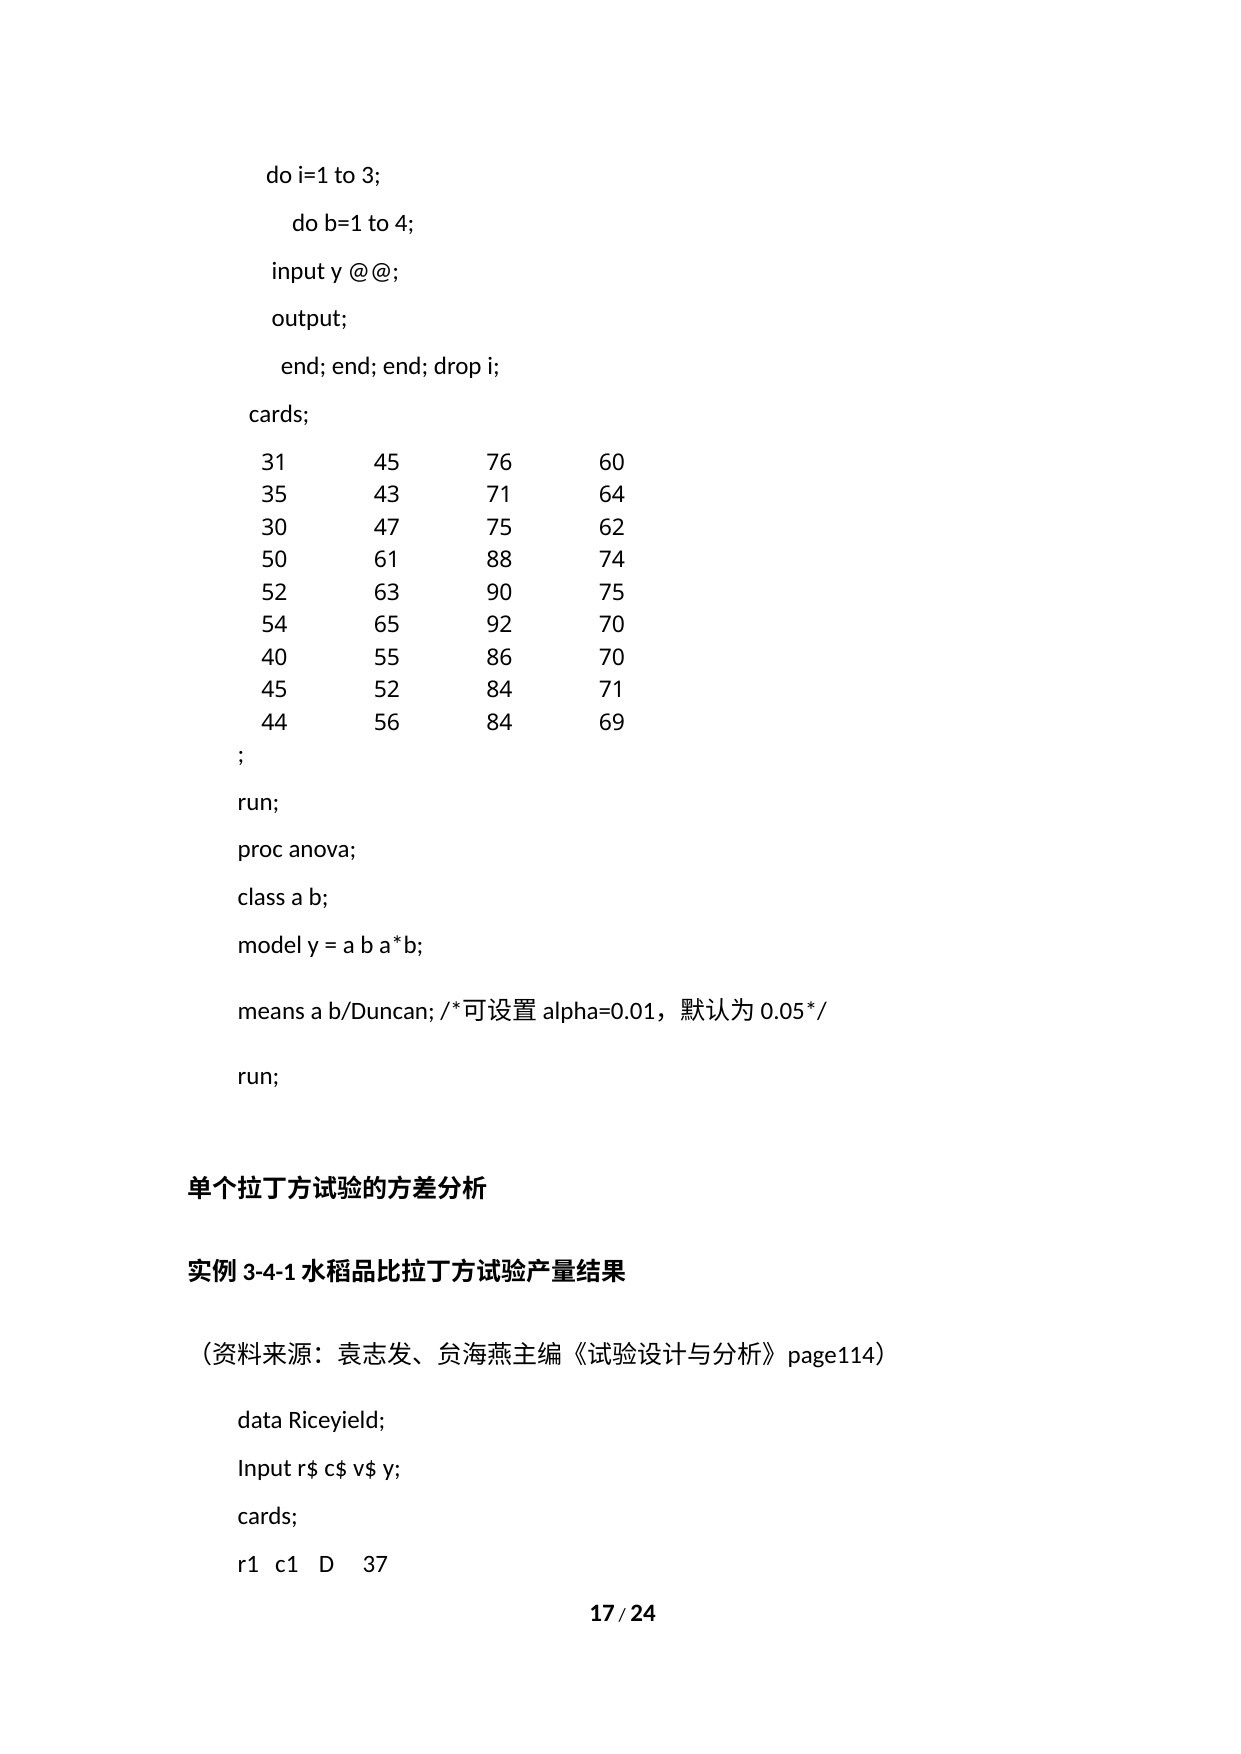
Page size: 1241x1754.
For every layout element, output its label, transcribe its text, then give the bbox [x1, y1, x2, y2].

table_header 45 [299, 445, 411, 477]
text class a b; [187, 880, 1053, 913]
text 实例3-4-1水稻品比拉丁方试验产量结果 [187, 1237, 1053, 1302]
table_cell 40 [186, 640, 298, 672]
table_cell 62 [524, 510, 636, 542]
table_cell 44 [186, 705, 298, 737]
table_cell 54 [186, 607, 298, 640]
table_cell 90 [411, 575, 523, 607]
text proc anova; [187, 833, 1053, 865]
table_cell 35 [186, 477, 298, 510]
table_cell 88 [411, 542, 523, 575]
table_cell 43 [299, 477, 411, 510]
table_cell 71 [524, 672, 636, 705]
text means a b/Duncan; /*可设置alpha=0.01，默认为0.05*/ [187, 976, 1053, 1041]
text do b=1 to 4; [187, 206, 1053, 239]
table_cell 74 [524, 542, 636, 575]
table_cell 84 [411, 672, 523, 705]
table_cell 84 [411, 705, 523, 737]
table_cell 50 [186, 542, 298, 575]
table_cell 92 [411, 607, 523, 640]
text run; [187, 785, 1053, 817]
table_cell 70 [524, 640, 636, 672]
table_cell 63 [299, 575, 411, 607]
text end; end; end; drop i; [187, 349, 1053, 382]
text 单个拉丁方试验的方差分析 [187, 1154, 1053, 1219]
table_header 31 [186, 445, 298, 477]
table_cell 75 [411, 510, 523, 542]
text model y = a b a*b; [187, 928, 1053, 961]
table_cell 61 [299, 542, 411, 575]
table_cell 47 [299, 510, 411, 542]
text run; [187, 1059, 1053, 1091]
text （资料来源：袁志发、贠海燕主编《试验设计与分析》page114） [187, 1321, 1053, 1386]
table_cell 55 [299, 640, 411, 672]
table_cell 86 [411, 640, 523, 672]
table_cell 52 [299, 672, 411, 705]
text output; [187, 302, 1053, 334]
table_cell 30 [186, 510, 298, 542]
table_cell 75 [524, 575, 636, 607]
text r1 c1 D 37 [187, 1547, 1053, 1579]
text cards; [187, 397, 1053, 429]
table_cell 70 [524, 607, 636, 640]
text cards; [187, 1499, 1053, 1532]
table_cell 56 [299, 705, 411, 737]
table_cell 64 [524, 477, 636, 510]
table_cell 71 [411, 477, 523, 510]
table_header 76 [411, 445, 523, 477]
text do i=1 to 3; [187, 158, 1053, 191]
table_header 60 [524, 445, 636, 477]
text ; [187, 737, 1053, 770]
text Input r$ c$ v$ y; [187, 1451, 1053, 1484]
text data Riceyield; [187, 1404, 1053, 1436]
table_cell 65 [299, 607, 411, 640]
table_cell 69 [524, 705, 636, 737]
table_cell 45 [186, 672, 298, 705]
table_cell 52 [186, 575, 298, 607]
text input y @@; [187, 254, 1053, 286]
